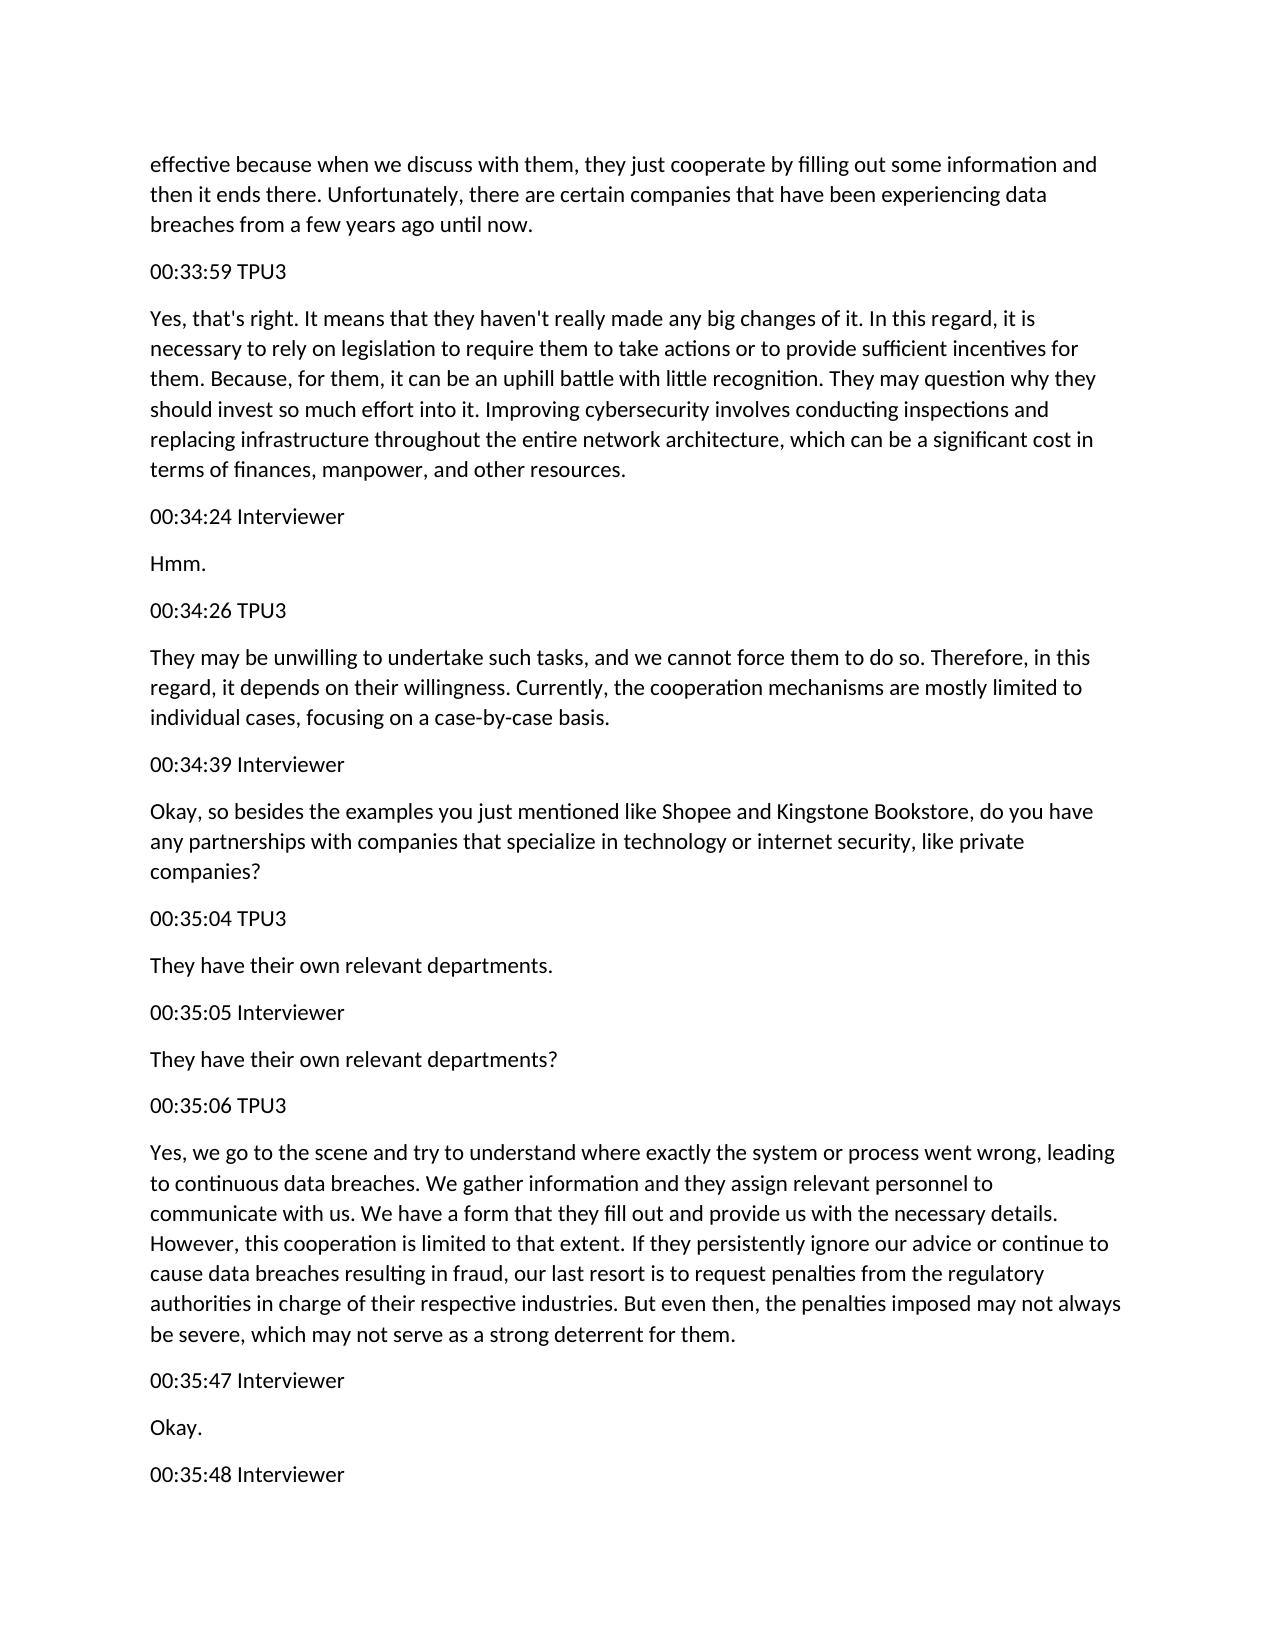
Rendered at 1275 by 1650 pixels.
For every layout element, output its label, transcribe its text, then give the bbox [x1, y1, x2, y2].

text Hmm. [150, 549, 1125, 577]
text 00:34:39 Interviewer [150, 750, 1125, 778]
text 00:35:05 Interviewer [150, 998, 1125, 1026]
text Yes, we go to the scene and try to understand where exactly the system or process went wrong, leading to continuous data breaches. We gather information and they assign relevant personnel to communicate with us. We have a form that they fill out and provide us with the necessary details. However, this cooperation is limited to that extent. If they persistently ignore our advice or continue to cause data breaches resulting in fraud, our last resort is to request penalties from the regulatory authorities in charge of their respective industries. But even then, the penalties imposed may not always be severe, which may not serve as a strong deterrent for them. [150, 1138, 1125, 1348]
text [150, 150, 1125, 238]
text Yes, that's right. It means that they haven't really made any big changes of it. In this regard, it is necessary to rely on legislation to require them to take actions or to provide sufficient incentives for them. Because, for them, it can be an uphill battle with little recognition. They may question why they should invest so much effort into it. Improving cybersecurity involves conducting inspections and replacing infrastructure throughout the entire network architecture, which can be a significant cost in terms of finances, manpower, and other resources. [150, 304, 1125, 483]
text They may be unwilling to undertake such tasks, and we cannot force them to do so. Therefore, in this regard, it depends on their willingness. Currently, the cooperation mechanisms are mostly limited to individual cases, focusing on a case-by-case basis. [150, 643, 1125, 731]
text 00:35:48 Interviewer [150, 1460, 1125, 1488]
text They have their own relevant departments? [150, 1045, 1125, 1073]
text 00:33:59 TPU3 [150, 257, 1125, 285]
text 00:35:06 TPU3 [150, 1092, 1125, 1120]
text 00:34:24 Interviewer [150, 502, 1125, 530]
text 00:35:47 Interviewer [150, 1367, 1125, 1395]
text Okay. [150, 1413, 1125, 1442]
text 00:34:26 TPU3 [150, 596, 1125, 624]
text 00:35:04 TPU3 [150, 904, 1125, 932]
text Okay, so besides the examples you just mentioned like Shopee and Kingstone Bookstore, do you have any partnerships with companies that specialize in technology or internet security, like private companies? [150, 797, 1125, 885]
text They have their own relevant departments. [150, 951, 1125, 979]
